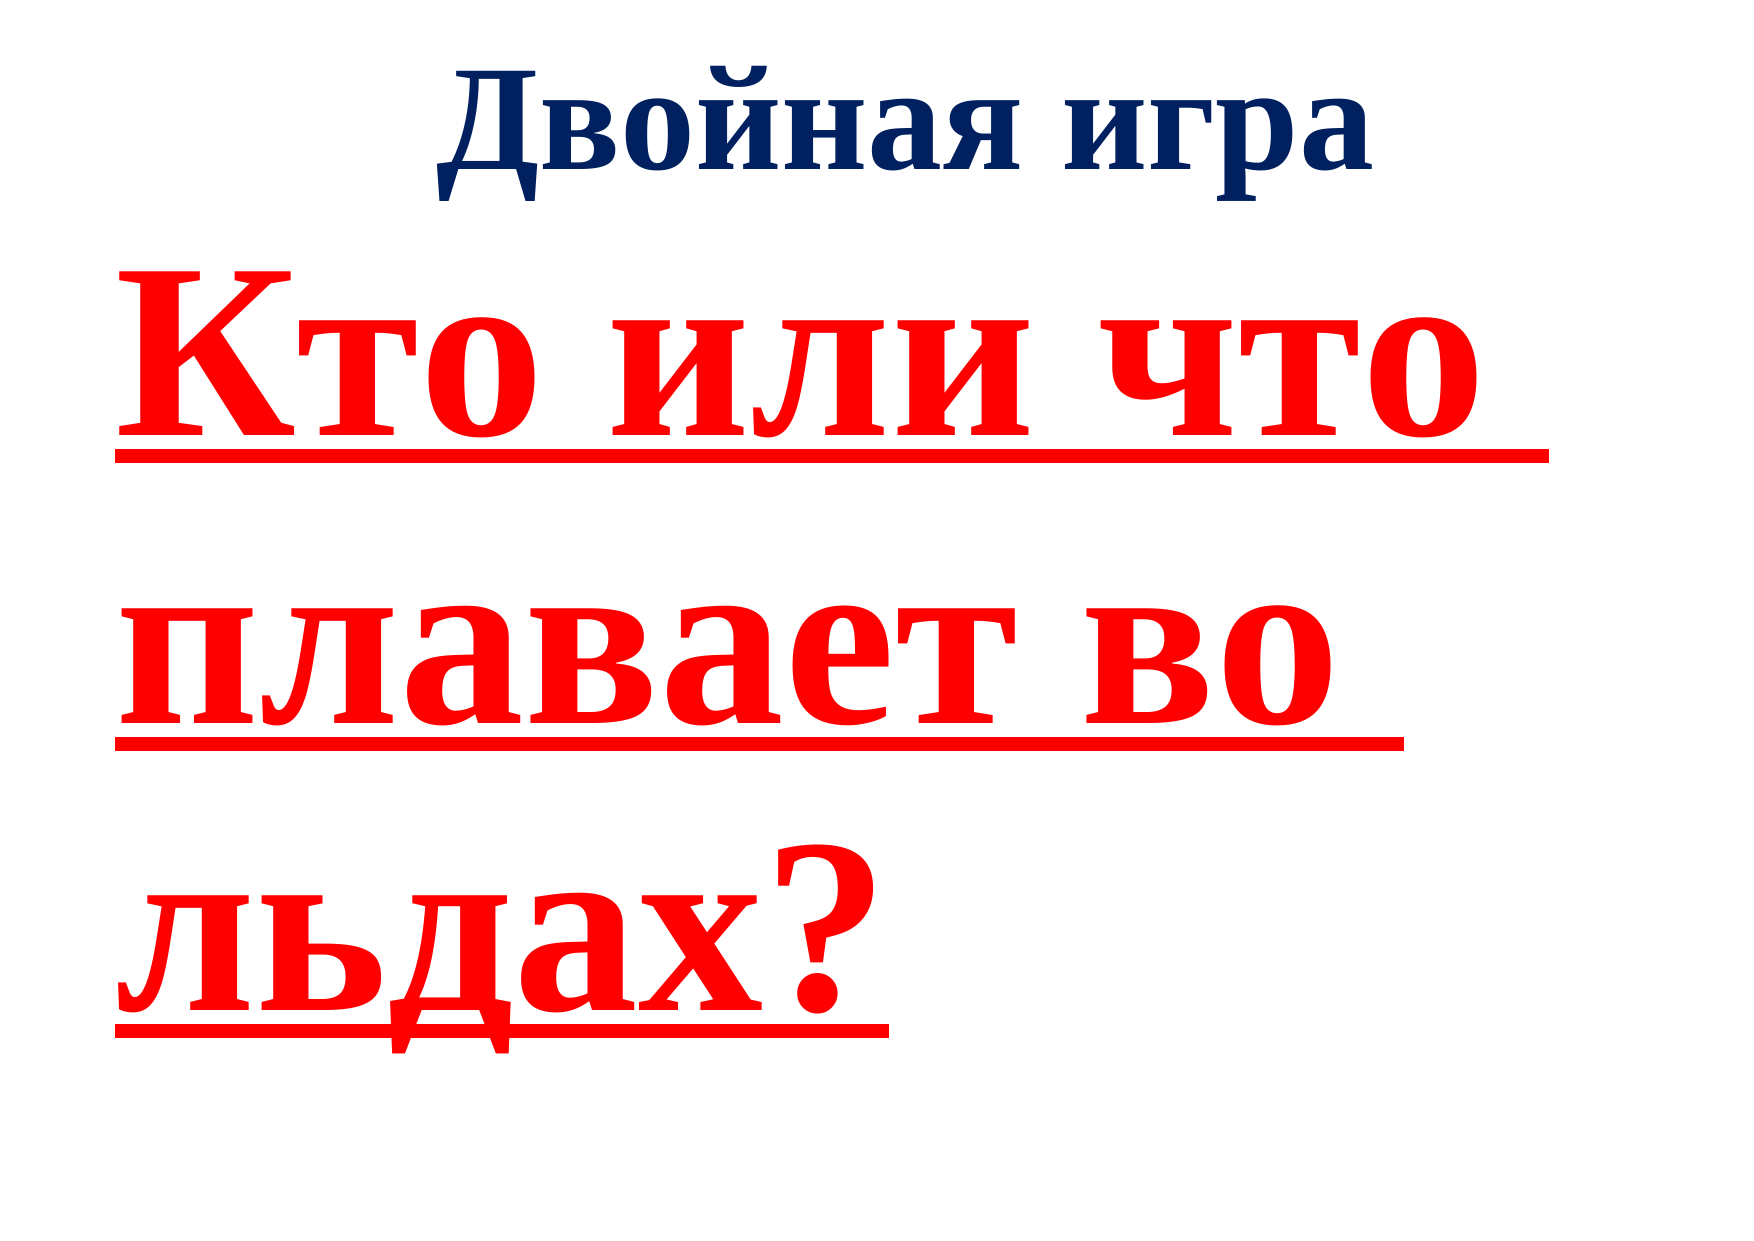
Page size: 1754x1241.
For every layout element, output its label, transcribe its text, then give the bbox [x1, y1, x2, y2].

text Двойная игра [115, 29, 1695, 202]
text Кто или что плавает во льдах? [115, 202, 1695, 1064]
